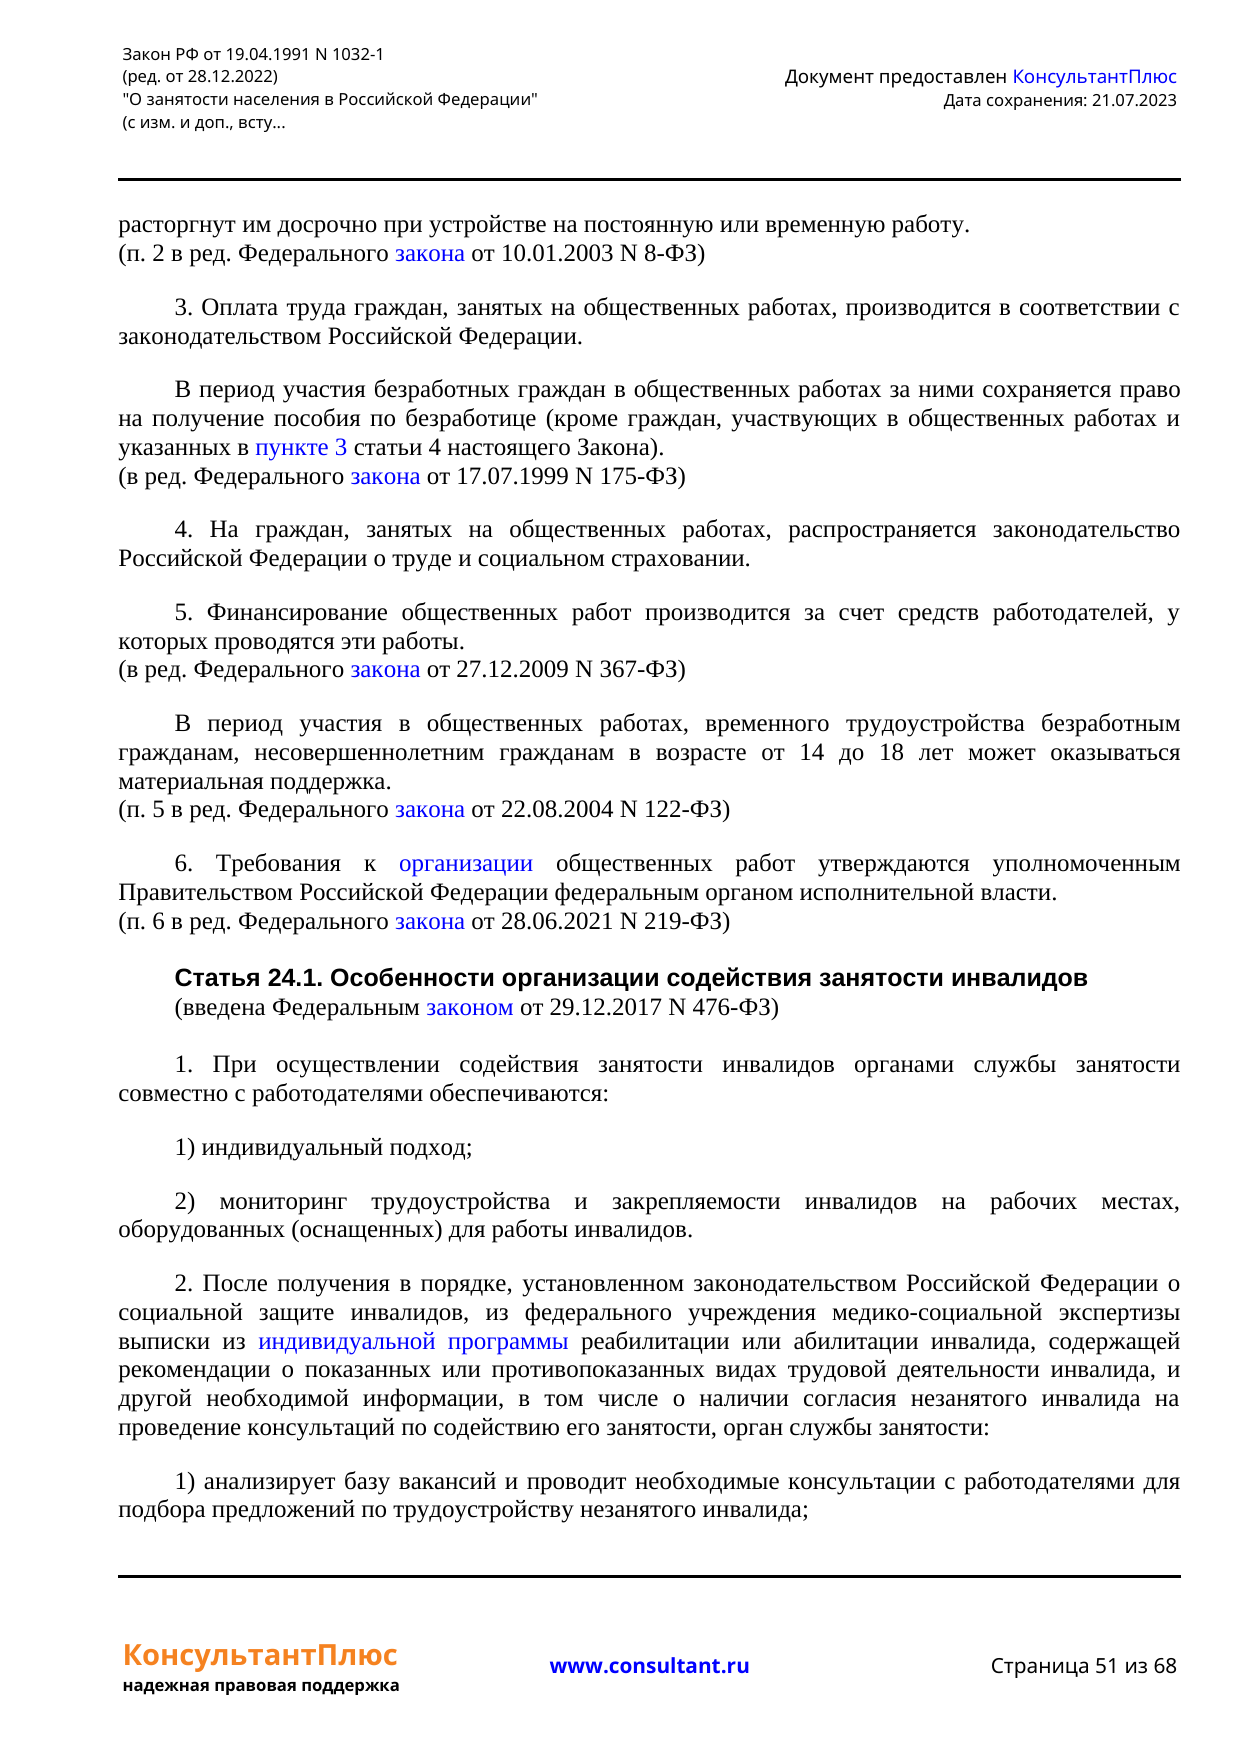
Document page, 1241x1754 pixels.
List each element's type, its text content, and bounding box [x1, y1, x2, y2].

text 1) индивидуальный подход; [118, 1132, 1181, 1161]
text 2. После получения в порядке, установленном законодательством Российской Федерации о социальной защите инвалидов, из федерального учреждения медико-социальной экспертизы выписки из индивидуальной программы реабилитации или абилитации инвалида, содержащей рекомендации о показанных или противопоказанных видах трудовой деятельности инвалида, и другой необходимой информации, в том числе о наличии согласия незанятого инвалида на проведение консультаций по содействию его занятости, орган службы занятости: [118, 1268, 1181, 1441]
text (введена Федеральным законом от 29.12.2017 N 476-ФЗ) [118, 992, 1181, 1021]
text В период участия в общественных работах, временного трудоустройства безработным гражданам, несовершеннолетним гражданам в возрасте от 14 до 18 лет может оказываться материальная поддержка. [118, 708, 1181, 794]
text 4. На граждан, занятых на общественных работах, распространяется законодательство Российской Федерации о труде и социальном страховании. [118, 514, 1181, 572]
text (в ред. Федерального закона от 27.12.2009 N 367-ФЗ) [118, 654, 1181, 683]
text 3. Оплата труда граждан, занятых на общественных работах, производится в соответствии с законодательством Российской Федерации. [118, 292, 1181, 349]
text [118, 209, 1181, 238]
text В период участия безработных граждан в общественных работах за ними сохраняется право на получение пособия по безработице (кроме граждан, участвующих в общественных работах и указанных в пункте 3 статьи 4 настоящего Закона). [118, 374, 1181, 461]
title Статья 24.1. Особенности организации содействия занятости инвалидов [118, 963, 1181, 992]
text 6. Требования к организации общественных работ утверждаются уполномоченным Правительством Российской Федерации федеральным органом исполнительной власти. [118, 848, 1181, 906]
text 5. Финансирование общественных работ производится за счет средств работодателей, у которых проводятся эти работы. [118, 597, 1181, 654]
text (в ред. Федерального закона от 17.07.1999 N 175-ФЗ) [118, 461, 1181, 489]
text (п. 5 в ред. Федерального закона от 22.08.2004 N 122-ФЗ) [118, 794, 1181, 823]
text 2) мониторинг трудоустройства и закрепляемости инвалидов на рабочих местах, оборудованных (оснащенных) для работы инвалидов. [118, 1186, 1181, 1243]
text (п. 2 в ред. Федерального закона от 10.01.2003 N 8-ФЗ) [118, 238, 1181, 267]
text (п. 6 в ред. Федерального закона от 28.06.2021 N 219-ФЗ) [118, 906, 1181, 934]
text 1) анализирует базу вакансий и проводит необходимые консультации с работодателями для подбора предложений по трудоустройству незанятого инвалида; [118, 1466, 1181, 1523]
text 1. При осуществлении содействия занятости инвалидов органами службы занятости совместно с работодателями обеспечиваются: [118, 1049, 1181, 1107]
